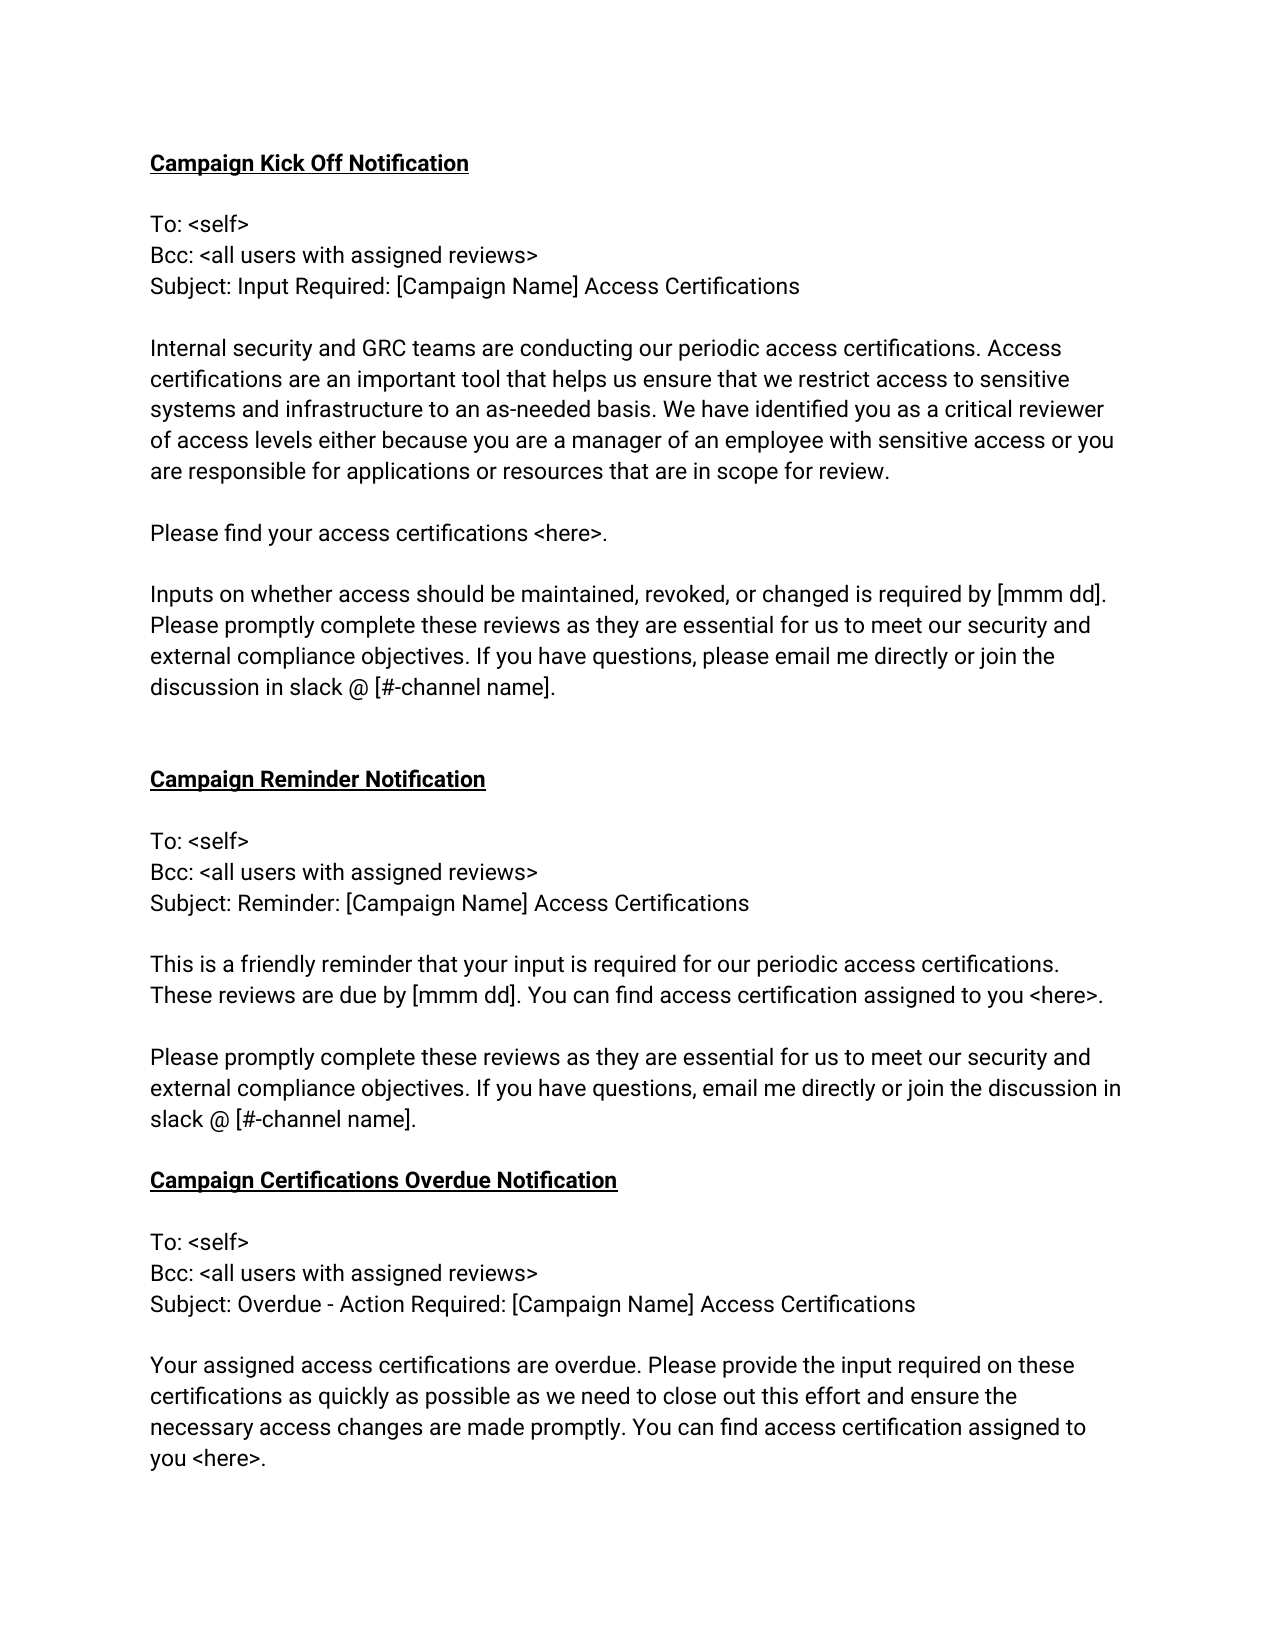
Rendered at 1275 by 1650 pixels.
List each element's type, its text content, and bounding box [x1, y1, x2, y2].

text This is a friendly reminder that your input is required for our periodic access certifications. These reviews are due by [mmm dd]. You can find access certification assigned to you <here>. [150, 952, 1125, 1009]
text To: <self> [150, 828, 1125, 855]
text Subject: Reminder: [Campaign Name] Access Certifications [150, 890, 1125, 917]
text Inputs on whether access should be maintained, revoked, or changed is required by [mmm dd]. Please promptly complete these reviews as they are essential for us to meet our security and external compliance objectives. If you have questions, please email me directly or join the discussion in slack @ [#-channel name]. [150, 582, 1125, 701]
text Your assigned access certifications are overdue. Please provide the input required on these certifications as quickly as possible as we need to close out this effort and ensure the necessary access changes are made promptly. You can find access certification assigned to you <here>. [150, 1352, 1125, 1472]
text To: <self> [150, 1229, 1125, 1256]
text Please promptly complete these reviews as they are essential for us to meet our security and external compliance objectives. If you have questions, email me directly or join the discussion in slack @ [#-channel name]. [150, 1044, 1125, 1133]
text Campaign Certifications Overdue Notification [150, 1167, 1125, 1194]
text To: <self> [150, 212, 1125, 238]
text Bcc: <all users with assigned reviews> [150, 1260, 1125, 1287]
text Campaign Kick Off Notification [150, 150, 1125, 177]
text Bcc: <all users with assigned reviews> [150, 242, 1125, 269]
text Campaign Reminder Notification [150, 767, 1125, 793]
text Subject: Input Required: [Campaign Name] Access Certifications [150, 273, 1125, 300]
text Internal security and GRC teams are conducting our periodic access certifications. Access certifications are an important tool that helps us ensure that we restrict access to sensitive systems and infrastructure to an as-needed basis. We have identified you as a critical reviewer of access levels either because you are a manager of an employee with sensitive access or you are responsible for applications or resources that are in scope for review. [150, 335, 1125, 485]
text Subject: Overdue - Action Required: [Campaign Name] Access Certifications [150, 1291, 1125, 1318]
text Please find your access certifications <here>. [150, 520, 1125, 547]
text Bcc: <all users with assigned reviews> [150, 859, 1125, 886]
